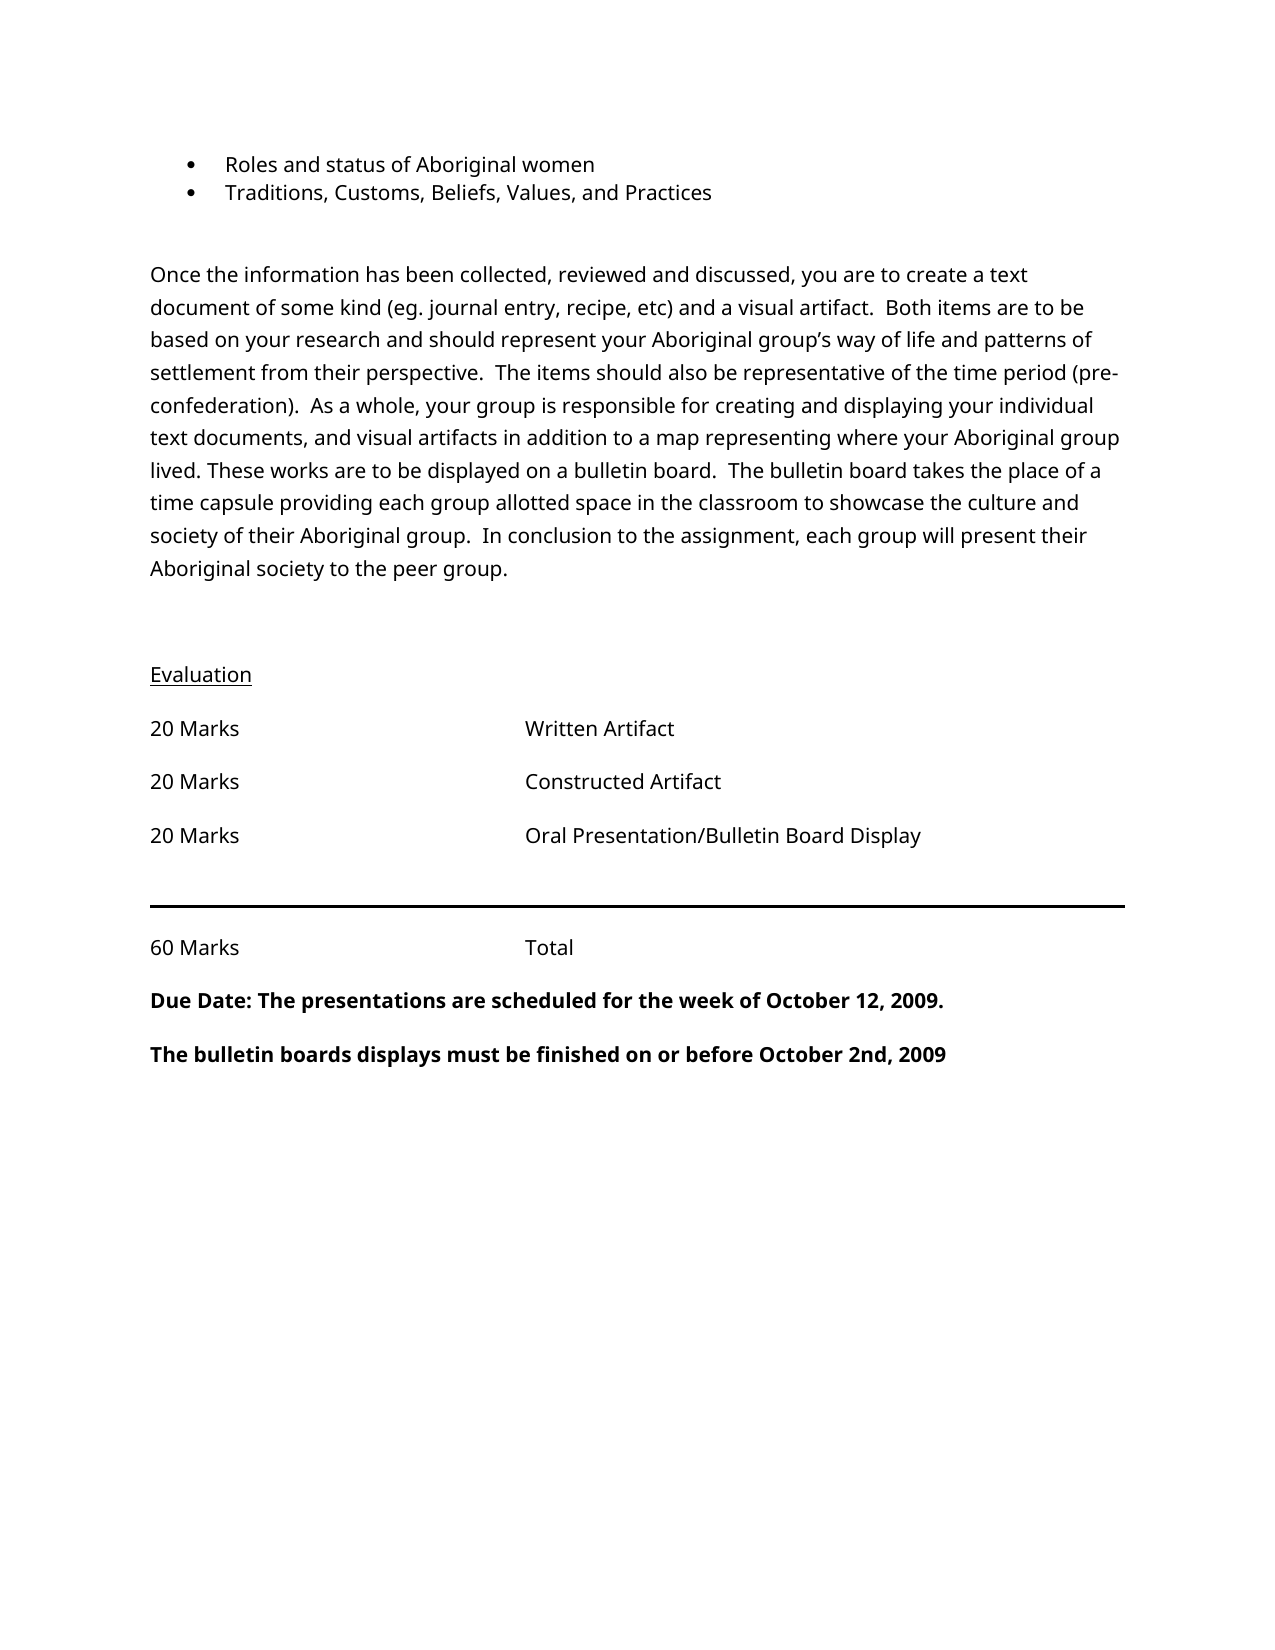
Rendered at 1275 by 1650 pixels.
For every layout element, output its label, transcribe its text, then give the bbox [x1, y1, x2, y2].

text 20 Marks Written Artifact [150, 714, 1125, 742]
text The bulletin boards displays must be finished on or before October 2nd, 2009 [150, 1040, 1125, 1068]
text 60 Marks Total [150, 933, 1125, 961]
text 20 Marks Constructed Artifact [150, 767, 1125, 796]
text Due Date: The presentations are scheduled for the week of October 12, 2009. [150, 986, 1125, 1015]
list Roles and status of Aboriginal women [187, 150, 1125, 178]
text Once the information has been collected, reviewed and discussed, you are to create a text document of some kind (eg. journal entry, recipe, etc) and a visual artifact. Both items are to be based on your research and should represent your Aboriginal group’s way of life and patterns of settlement from their perspective. The items should also be representative of the time period (pre-confederation). As a whole, your group is responsible for creating and displaying your individual text documents, and visual artifacts in addition to a map representing where your Aboriginal group lived. These works are to be displayed on a bulletin board. The bulletin board takes the place of a time capsule providing each group allotted space in the classroom to showcase the culture and society of their Aboriginal group. In conclusion to the assignment, each group will present their Aboriginal society to the peer group. [150, 260, 1125, 582]
text 20 Marks Oral Presentation/Bulletin Board Display [150, 821, 1125, 849]
text Evaluation [150, 661, 1125, 689]
list Traditions, Customs, Beliefs, Values, and Practices [187, 178, 1125, 207]
